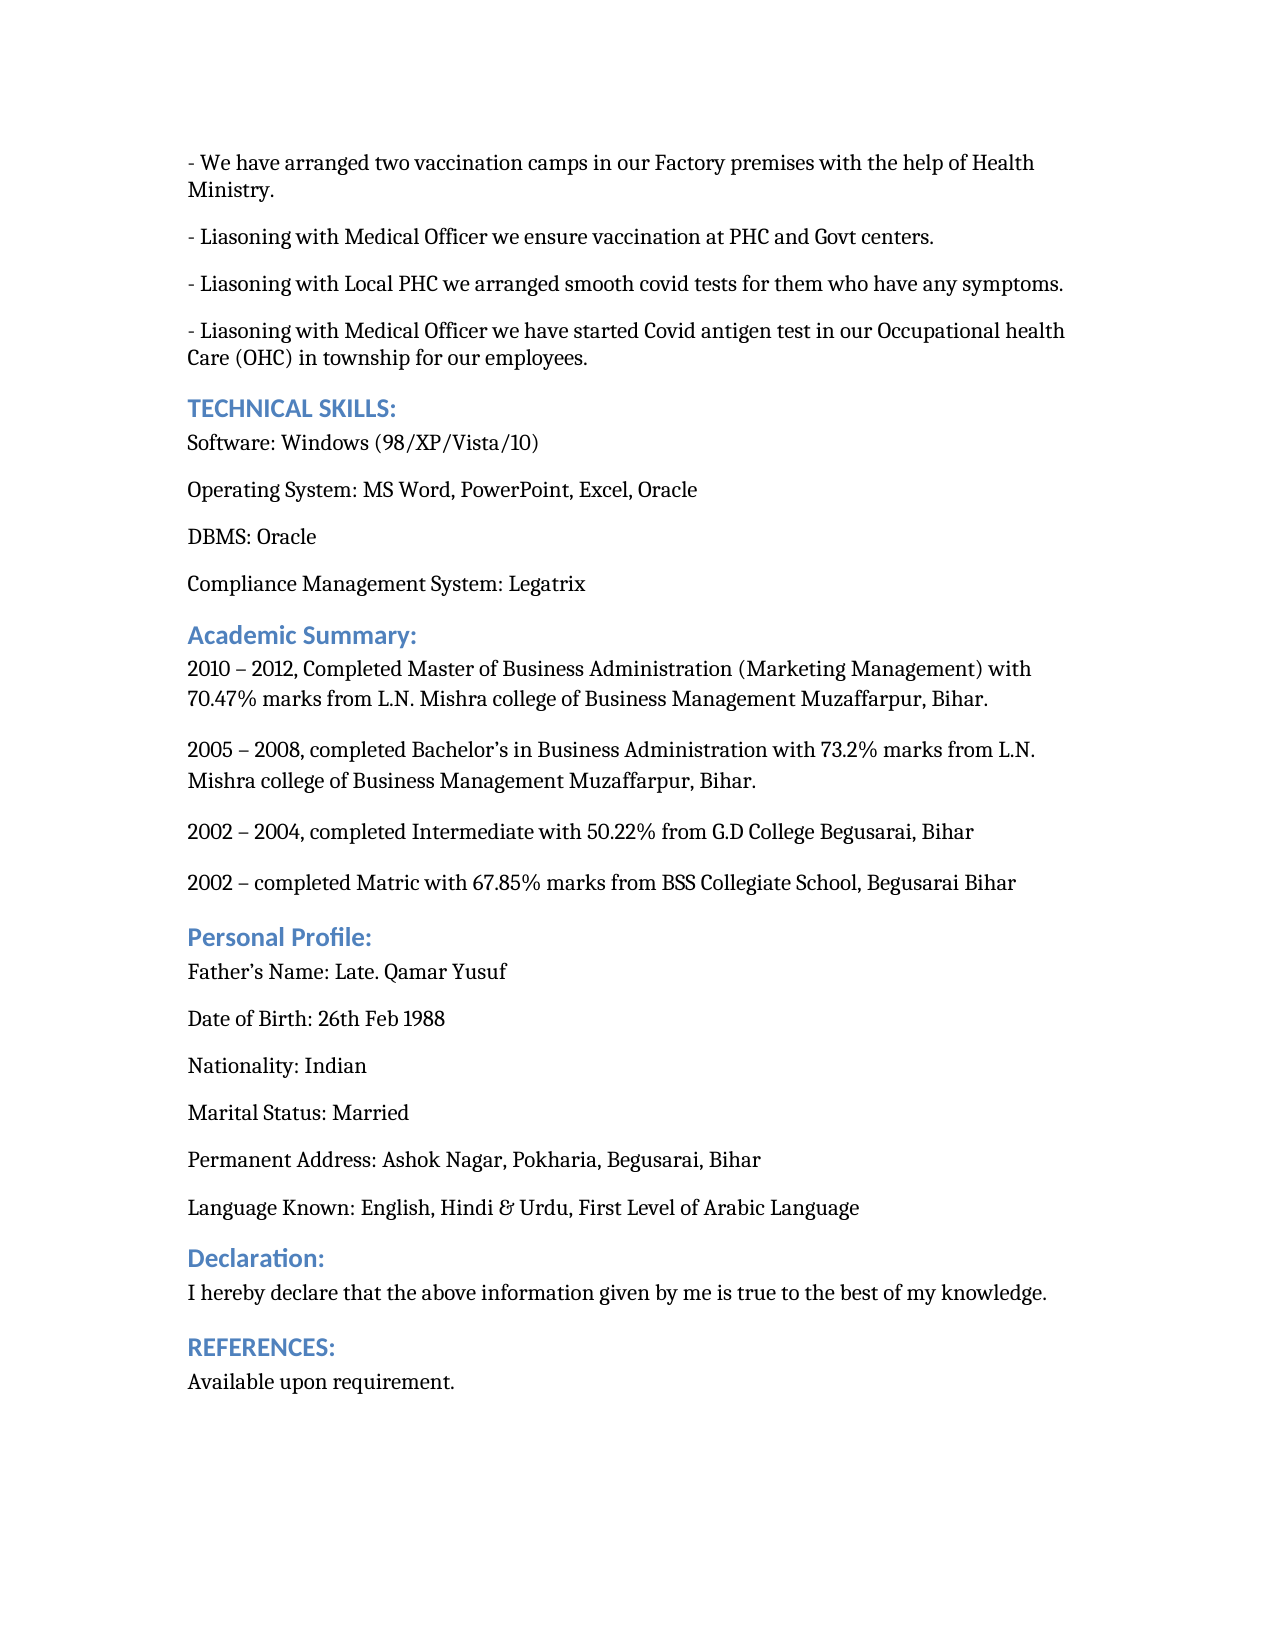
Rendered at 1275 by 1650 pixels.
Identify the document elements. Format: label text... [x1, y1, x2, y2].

text - Liasoning with Local PHC we arranged smooth covid tests for them who have any symptoms. [187, 271, 1087, 297]
text 2002 – completed Matric with 67.85% marks from BSS Collegiate School, Begusarai Bihar [187, 869, 1087, 896]
text Available upon requirement. [187, 1368, 1087, 1395]
text 2010 – 2012, Completed Master of Business Administration (Marketing Management) with 70.47% marks from L.N. Mishra college of Business Management Muzaffarpur, Bihar. [187, 656, 1087, 713]
text - We have arranged two vaccination camps in our Factory premises with the help of Health Ministry. [187, 150, 1087, 203]
text Date of Birth: 26th Feb 1988 [187, 1006, 1087, 1032]
subtitle TECHNICAL SKILLS: [187, 391, 1087, 424]
text 2002 – 2004, completed Intermediate with 50.22% from G.D College Begusarai, Bihar [187, 818, 1087, 845]
subtitle Academic Summary: [187, 618, 1087, 651]
text 2005 – 2008, completed Bachelor’s in Business Administration with 73.2% marks from L.N. Mishra college of Business Management Muzaffarpur, Bihar. [187, 737, 1087, 794]
subtitle REFERENCES: [187, 1331, 1087, 1364]
text Marital Status: Married [187, 1100, 1087, 1126]
text Compliance Management System: Legatrix [187, 571, 1087, 597]
text Operating System: MS Word, PowerPoint, Excel, Oracle [187, 477, 1087, 503]
text Nationality: Indian [187, 1053, 1087, 1079]
subtitle Personal Profile: [187, 921, 1087, 954]
subtitle Declaration: [187, 1242, 1087, 1275]
text Permanent Address: Ashok Nagar, Pokharia, Begusarai, Bihar [187, 1147, 1087, 1174]
text - Liasoning with Medical Officer we have started Covid antigen test in our Occupational health Care (OHC) in township for our employees. [187, 318, 1087, 371]
text - Liasoning with Medical Officer we ensure vaccination at PHC and Govt centers. [187, 223, 1087, 250]
text I hereby declare that the above information given by me is true to the best of my knowledge. [187, 1279, 1087, 1306]
text Software: Windows (98/XP/Vista/10) [187, 429, 1087, 456]
text Language Known: English, Hindi & Urdu, First Level of Arabic Language [187, 1194, 1087, 1221]
text DBMS: Oracle [187, 524, 1087, 550]
text Father’s Name: Late. Qamar Yusuf [187, 958, 1087, 985]
